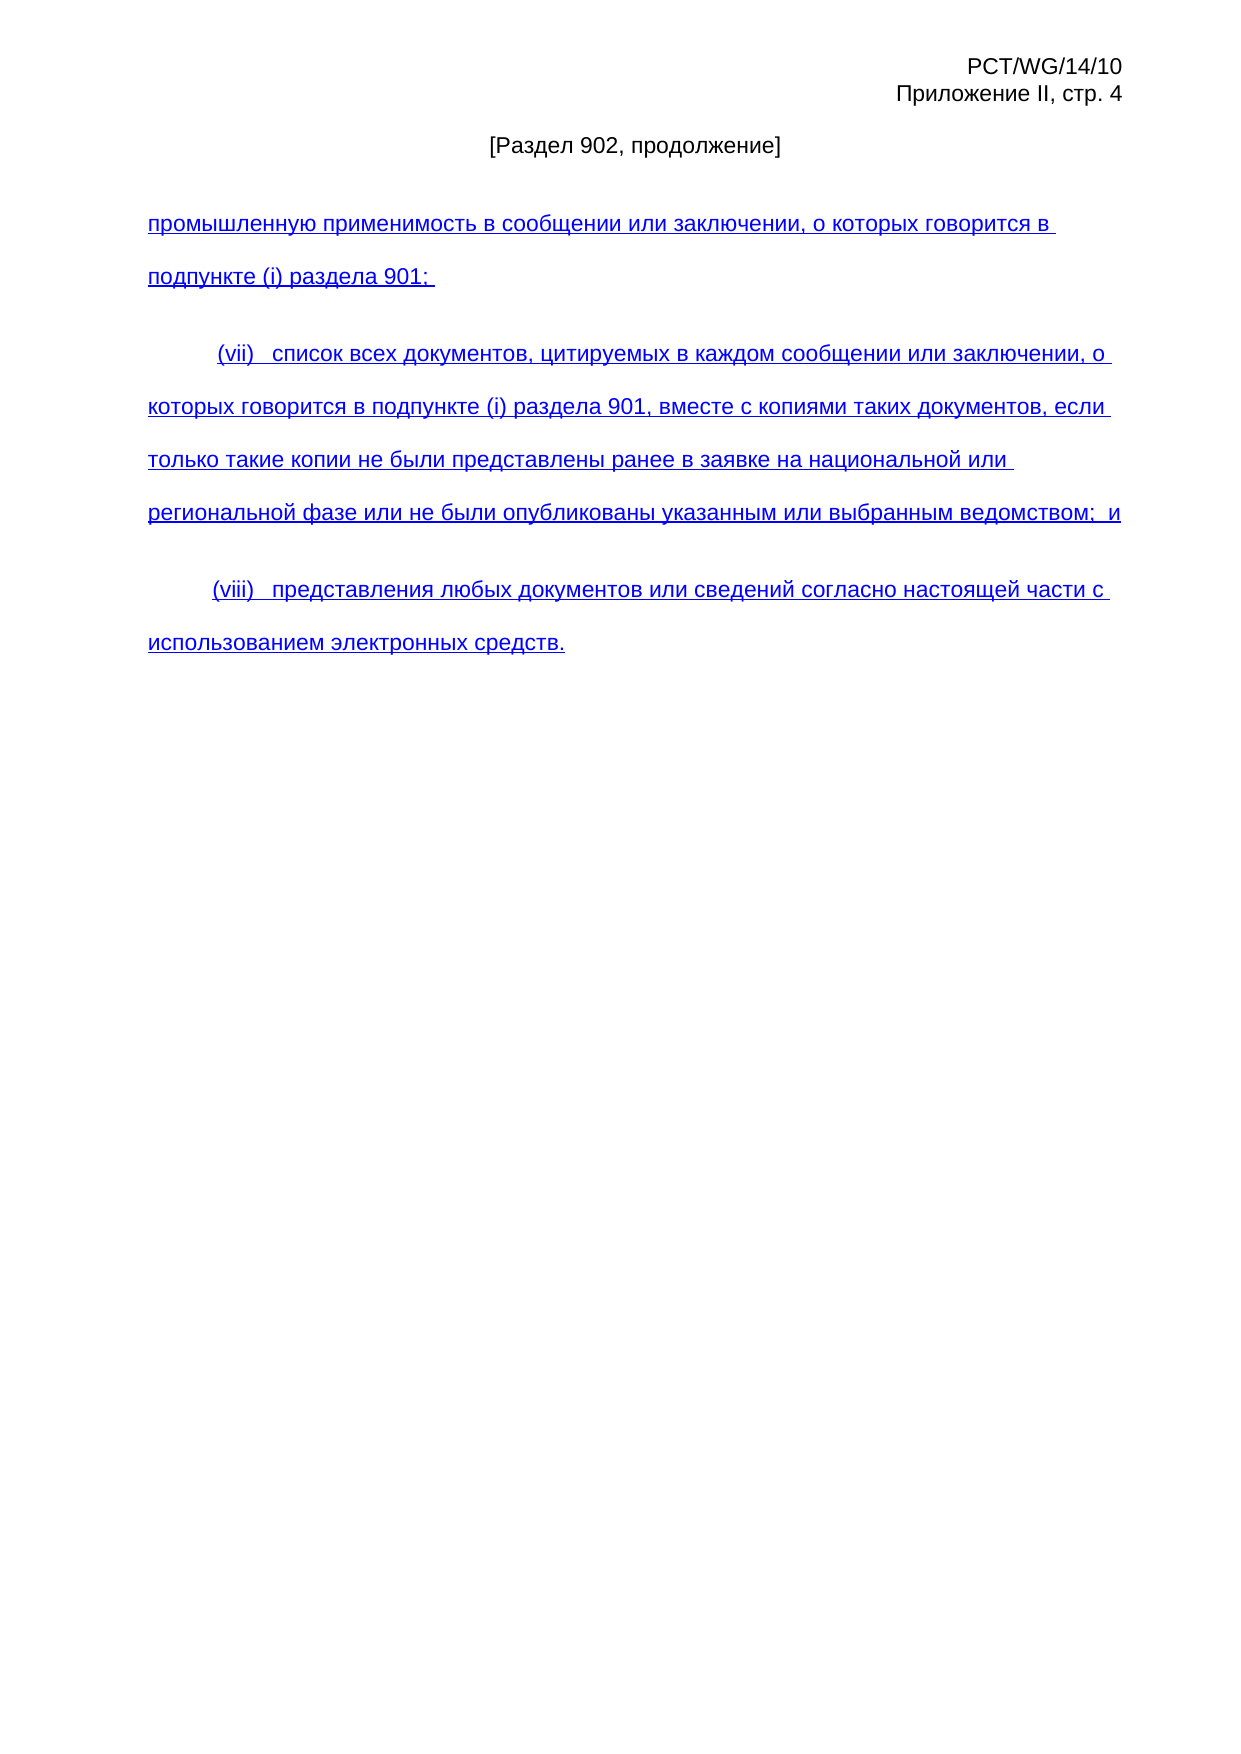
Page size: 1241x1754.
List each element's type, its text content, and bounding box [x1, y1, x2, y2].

text промышленную применимость в сообщении или заключении, о которых говорится в подпункте (i) раздела 901; [148, 210, 1122, 289]
text (vii) список всех документов, цитируемых в каждом сообщении или заключении, о которых говорится в подпункте (i) раздела 901, вместе с копиями таких документов, если только такие копии не были представлены ранее в заявке на национальной или региональной фазе или не были опубликованы указанным или выбранным ведомством; и [148, 340, 1122, 525]
text (viii) представления любых документов или сведений согласно настоящей части с использованием электронных средств. [148, 576, 1122, 655]
text [Раздел 902, продолжение] [148, 132, 1122, 158]
